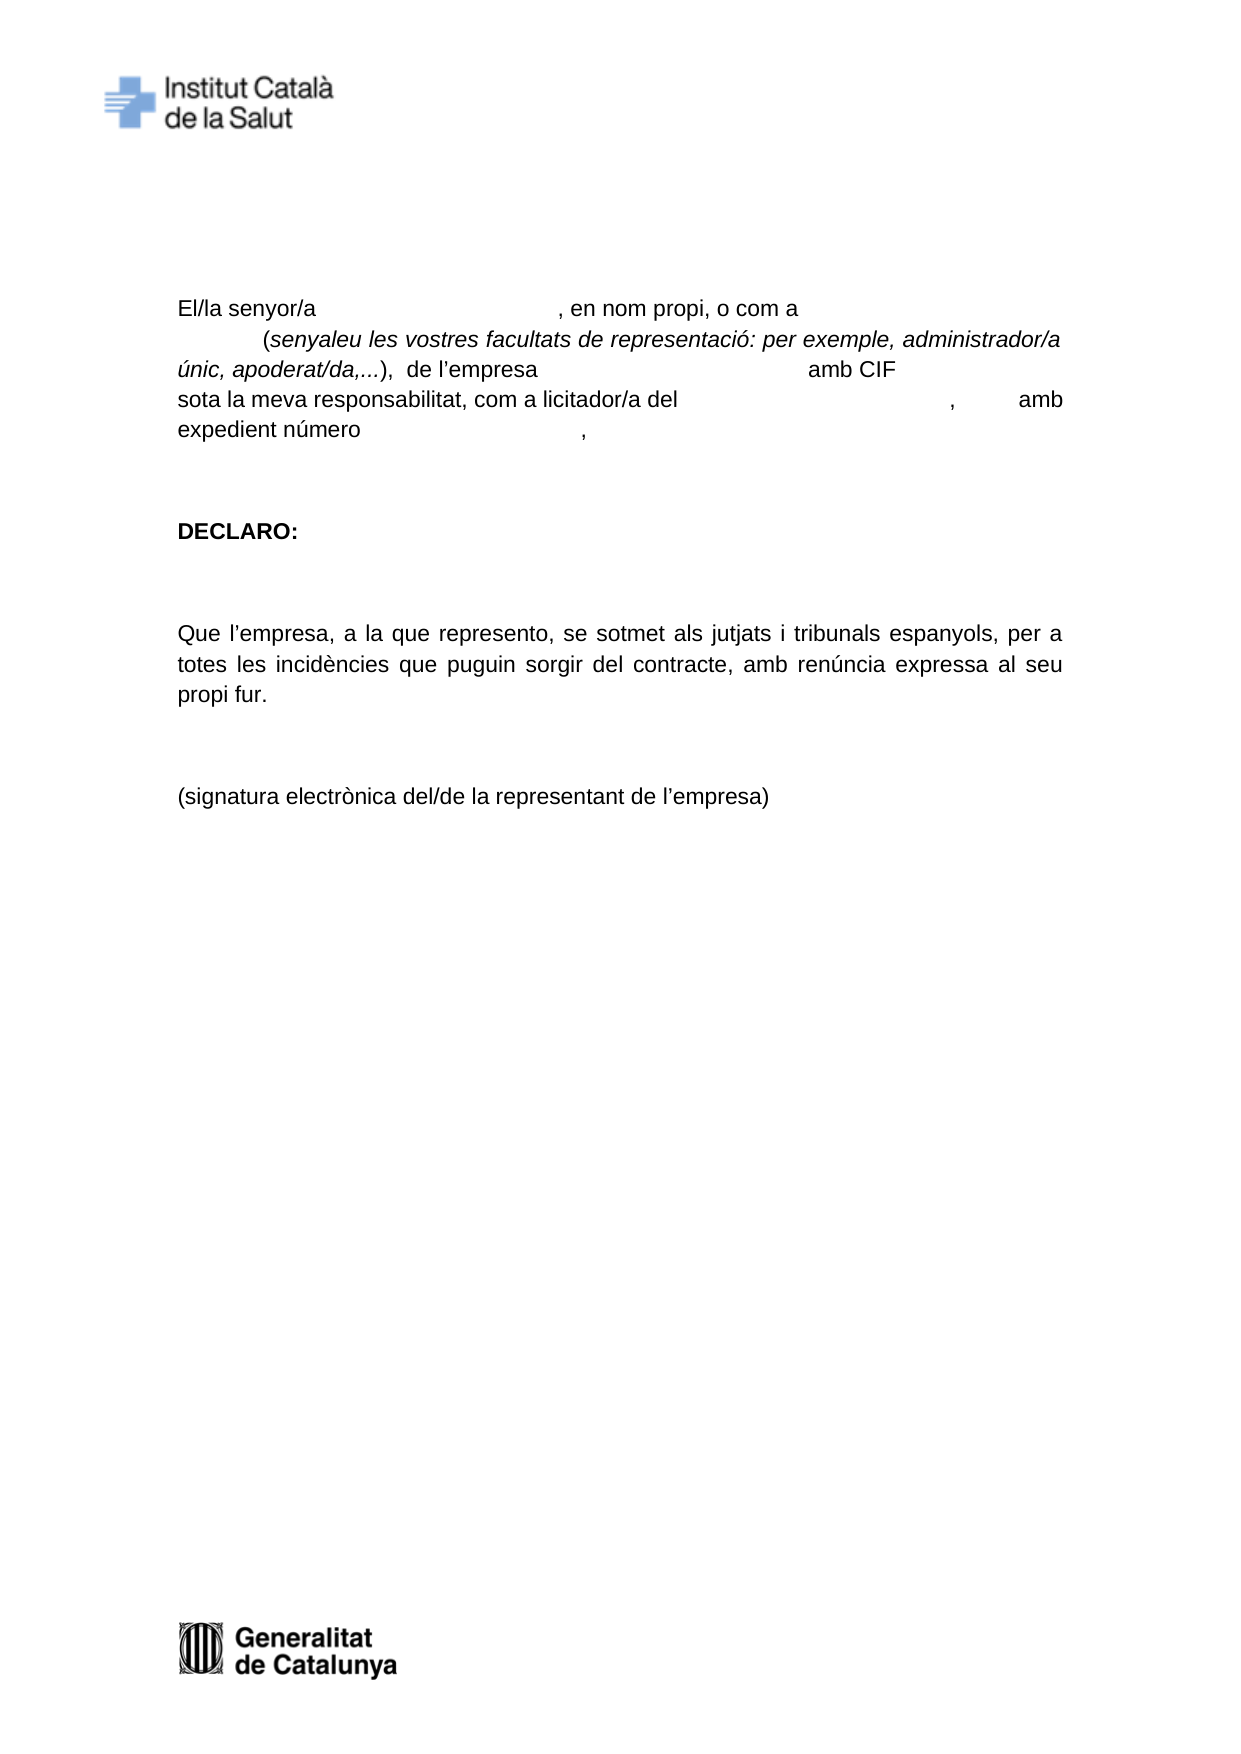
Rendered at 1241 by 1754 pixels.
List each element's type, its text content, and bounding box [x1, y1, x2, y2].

text Que l’empresa, a la que represento, se sotmet als jutjats i tribunals espanyols, per a totes les incidències que puguin sorgir del contracte, amb renúncia expressa al seu propi fur. [177, 620, 1063, 707]
text El/la senyor/a , en nom propi, o com a (senyaleu les vostres facultats de representació: per exemple, administrador/a únic, apoderat/da,...), de l’empresa amb CIF sota la meva responsabilitat, com a licitador/a del , amb expedient número , [177, 295, 1063, 442]
picture [177, 1620, 399, 1681]
text (signatura electrònica del/de la representant de l’empresa) [177, 783, 1063, 809]
picture [103, 73, 337, 134]
text DECLARO: [177, 518, 1063, 544]
